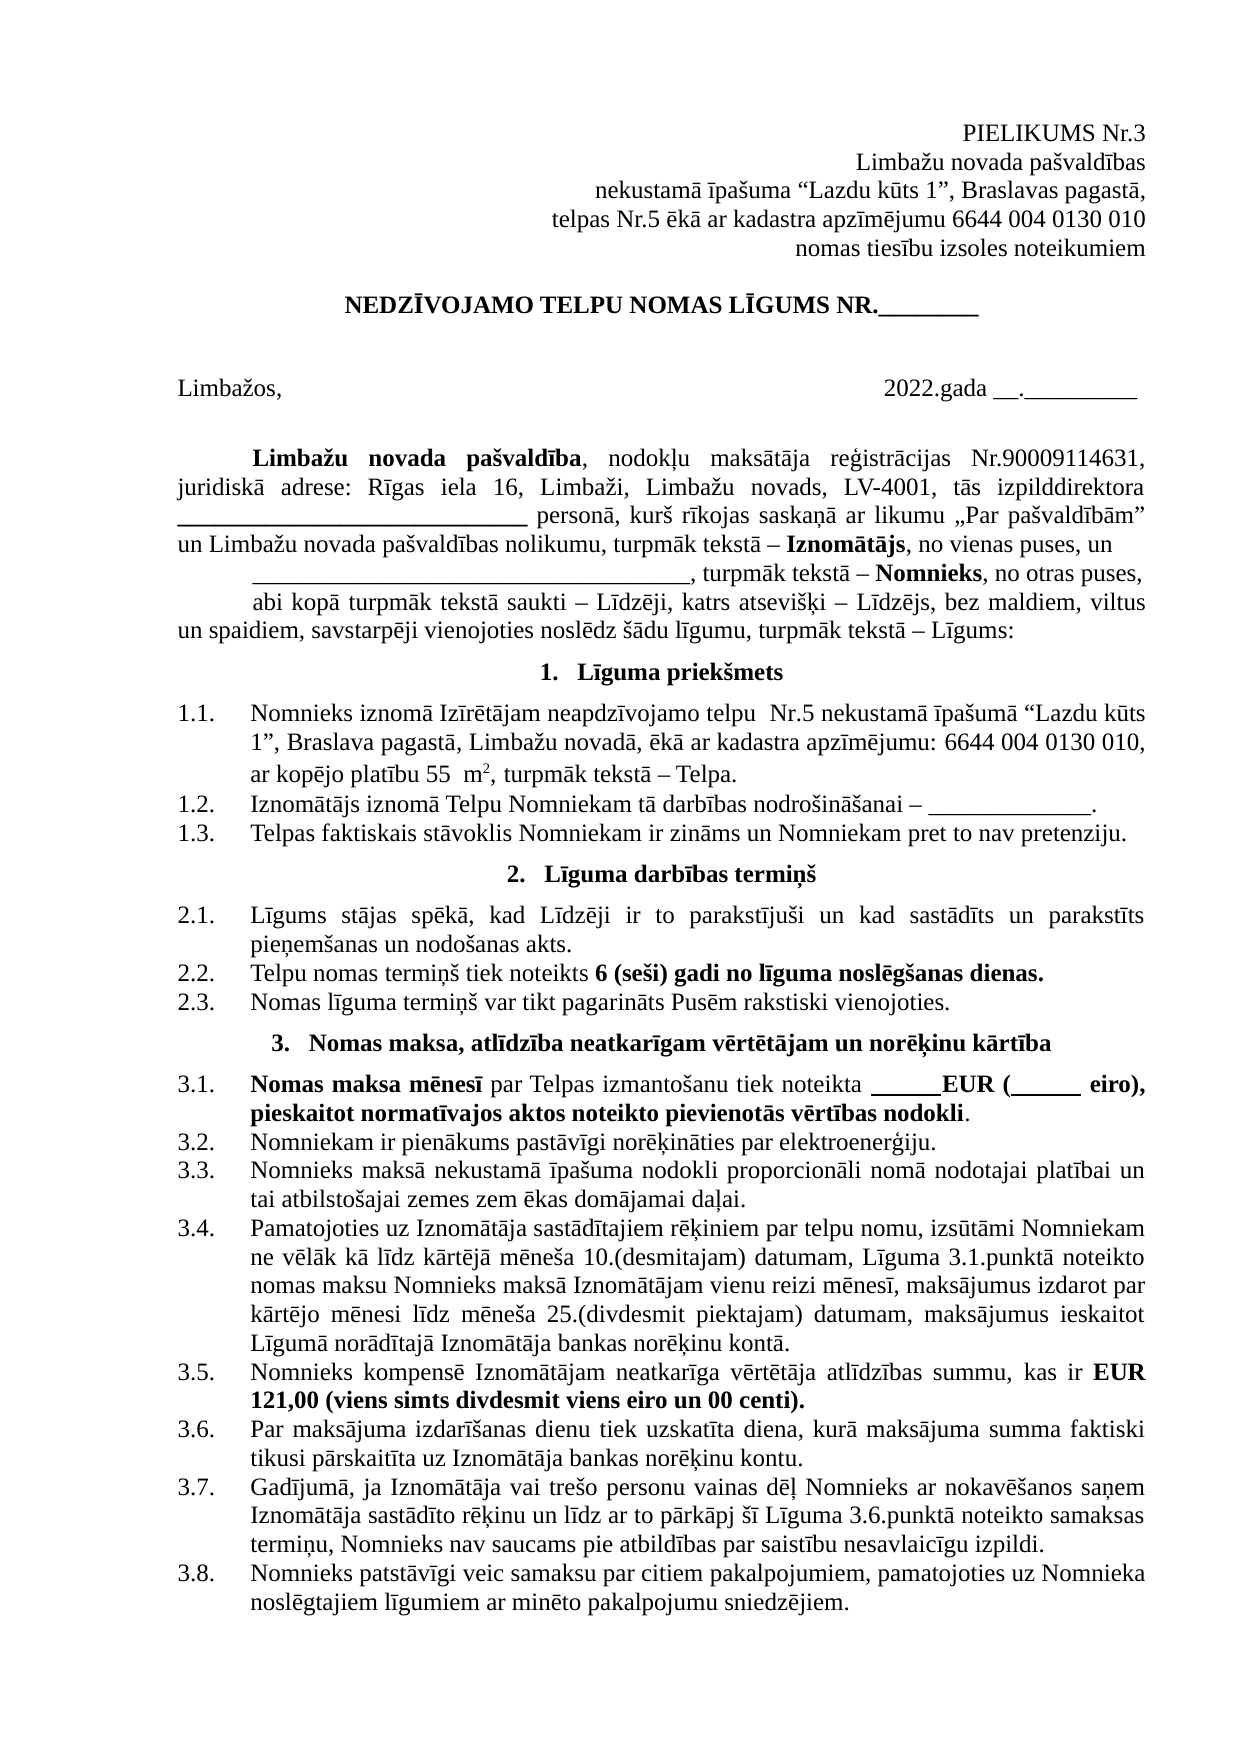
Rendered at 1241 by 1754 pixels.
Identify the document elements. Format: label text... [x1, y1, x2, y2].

list Nomnieks patstāvīgi veic samaksu par citiem pakalpojumiem, pamatojoties uz Nomnieka noslēgtajiem līgumiem ar minēto pakalpojumu sniedzējiem. [177, 1558, 1146, 1615]
list Līguma priekšmets [177, 657, 1146, 686]
text Limbažu novada pašvaldība, nodokļu maksātāja reģistrācijas Nr.90009114631, juridiskā adrese: Rīgas iela 16, Limbaži, Limbažu novads, LV-4001, tās izpilddirektora ____________________________ personā, kurš rīkojas saskaņā ar likumu „Par pašvaldībām” un Limbažu novada pašvaldības nolikumu, turpmāk tekstā – Iznomātājs, no vienas puses, un [177, 443, 1146, 558]
list Gadījumā, ja Iznomātāja vai trešo personu vainas dēļ Nomnieks ar nokavēšanos saņem Iznomātāja sastādīto rēķinu un līdz ar to pārkāpj šī Līguma 3.6.punktā noteikto samaksas termiņu, Nomnieks nav saucams pie atbildības par saistību nesavlaicīgu izpildi. [177, 1472, 1146, 1558]
list Nomnieks maksā nekustamā īpašuma nodokli proporcionāli nomā nodotajai platībai un tai atbilstošajai zemes zem ēkas domājamai daļai. [177, 1155, 1146, 1213]
list Pamatojoties uz Iznomātāja sastādītajiem rēķiniem par telpu nomu, izsūtāmi Nomniekam ne vēlāk kā līdz kārtējā mēneša 10.(desmitajam) datumam, Līguma 3.1.punktā noteikto nomas maksu Nomnieks maksā Iznomātājam vienu reizi mēnesī, maksājumus izdarot par kārtējo mēnesi līdz mēneša 25.(divdesmit piektajam) datumam, maksājumus ieskaitot Līgumā norādītajā Iznomātāja bankas norēķinu kontā. [177, 1213, 1146, 1357]
text NEDZĪVOJAMO TELPU nomas Līgums Nr.________ [177, 291, 1146, 319]
text nekustamā īpašuma “Lazdu kūts 1”, Braslavas pagastā, [177, 176, 1146, 204]
list Nomas maksa, atlīdzība neatkarīgam vērtētājam un norēķinu kārtība [177, 1028, 1146, 1057]
list Līguma darbības termiņš [177, 859, 1146, 888]
text Limbažos, 2022.gada __._________ [177, 373, 1146, 402]
text telpas Nr.5 ēkā ar kadastra apzīmējumu 6644 004 0130 010 [177, 204, 1146, 233]
text abi kopā turpmāk tekstā saukti – Līdzēji, katrs atsevišķi – Līdzējs, bez maldiem, viltus un spaidiem, savstarpēji vienojoties noslēdz šādu līgumu, turpmāk tekstā – Līgums: [177, 587, 1146, 644]
list Nomnieks kompensē Iznomātājam neatkarīga vērtētāja atlīdzības summu, kas ir EUR 121,00 (viens simts divdesmit viens eiro un 00 centi). [177, 1357, 1146, 1414]
list Telpas faktiskais stāvoklis Nomniekam ir zināms un Nomniekam pret to nav pretenziju. [177, 818, 1146, 847]
list Nomas līguma termiņš var tikt pagarināts Pusēm rakstiski vienojoties. [177, 987, 1146, 1015]
list Iznomātājs iznomā Telpu Nomniekam tā darbības nodrošināšanai – _____________. [177, 789, 1146, 818]
text nomas tiesību izsoles noteikumiem [177, 233, 1146, 262]
list Telpu nomas termiņš tiek noteikts 6 (seši) gadi no līguma noslēgšanas dienas. [177, 958, 1146, 987]
text ___________________________________, turpmāk tekstā – Nomnieks, no otras puses, [177, 558, 1146, 587]
text PIELIKUMS Nr.3 [177, 118, 1146, 147]
list Nomas maksa mēnesī par Telpas izmantošanu tiek noteikta EUR ( eiro), pieskaitot normatīvajos aktos noteikto pievienotās vērtības nodokli. [177, 1069, 1146, 1127]
list Par maksājuma izdarīšanas dienu tiek uzskatīta diena, kurā maksājuma summa faktiski tikusi pārskaitīta uz Iznomātāja bankas norēķinu kontu. [177, 1414, 1146, 1472]
text Limbažu novada pašvaldības [177, 147, 1146, 176]
list Nomniekam ir pienākums pastāvīgi norēķināties par elektroenerģiju. [177, 1127, 1146, 1155]
list Līgums stājas spēkā, kad Līdzēji ir to parakstījuši un kad sastādīts un parakstīts pieņemšanas un nodošanas akts. [177, 900, 1146, 958]
list Nomnieks iznomā Izīrētājam neapdzīvojamo telpu Nr.5 nekustamā īpašumā “Lazdu kūts 1”, Braslava pagastā, Limbažu novadā, ēkā ar kadastra apzīmējumu: 6644 004 0130 010, ar kopējo platību 55 m2, turpmāk tekstā – Telpa. [177, 698, 1146, 789]
